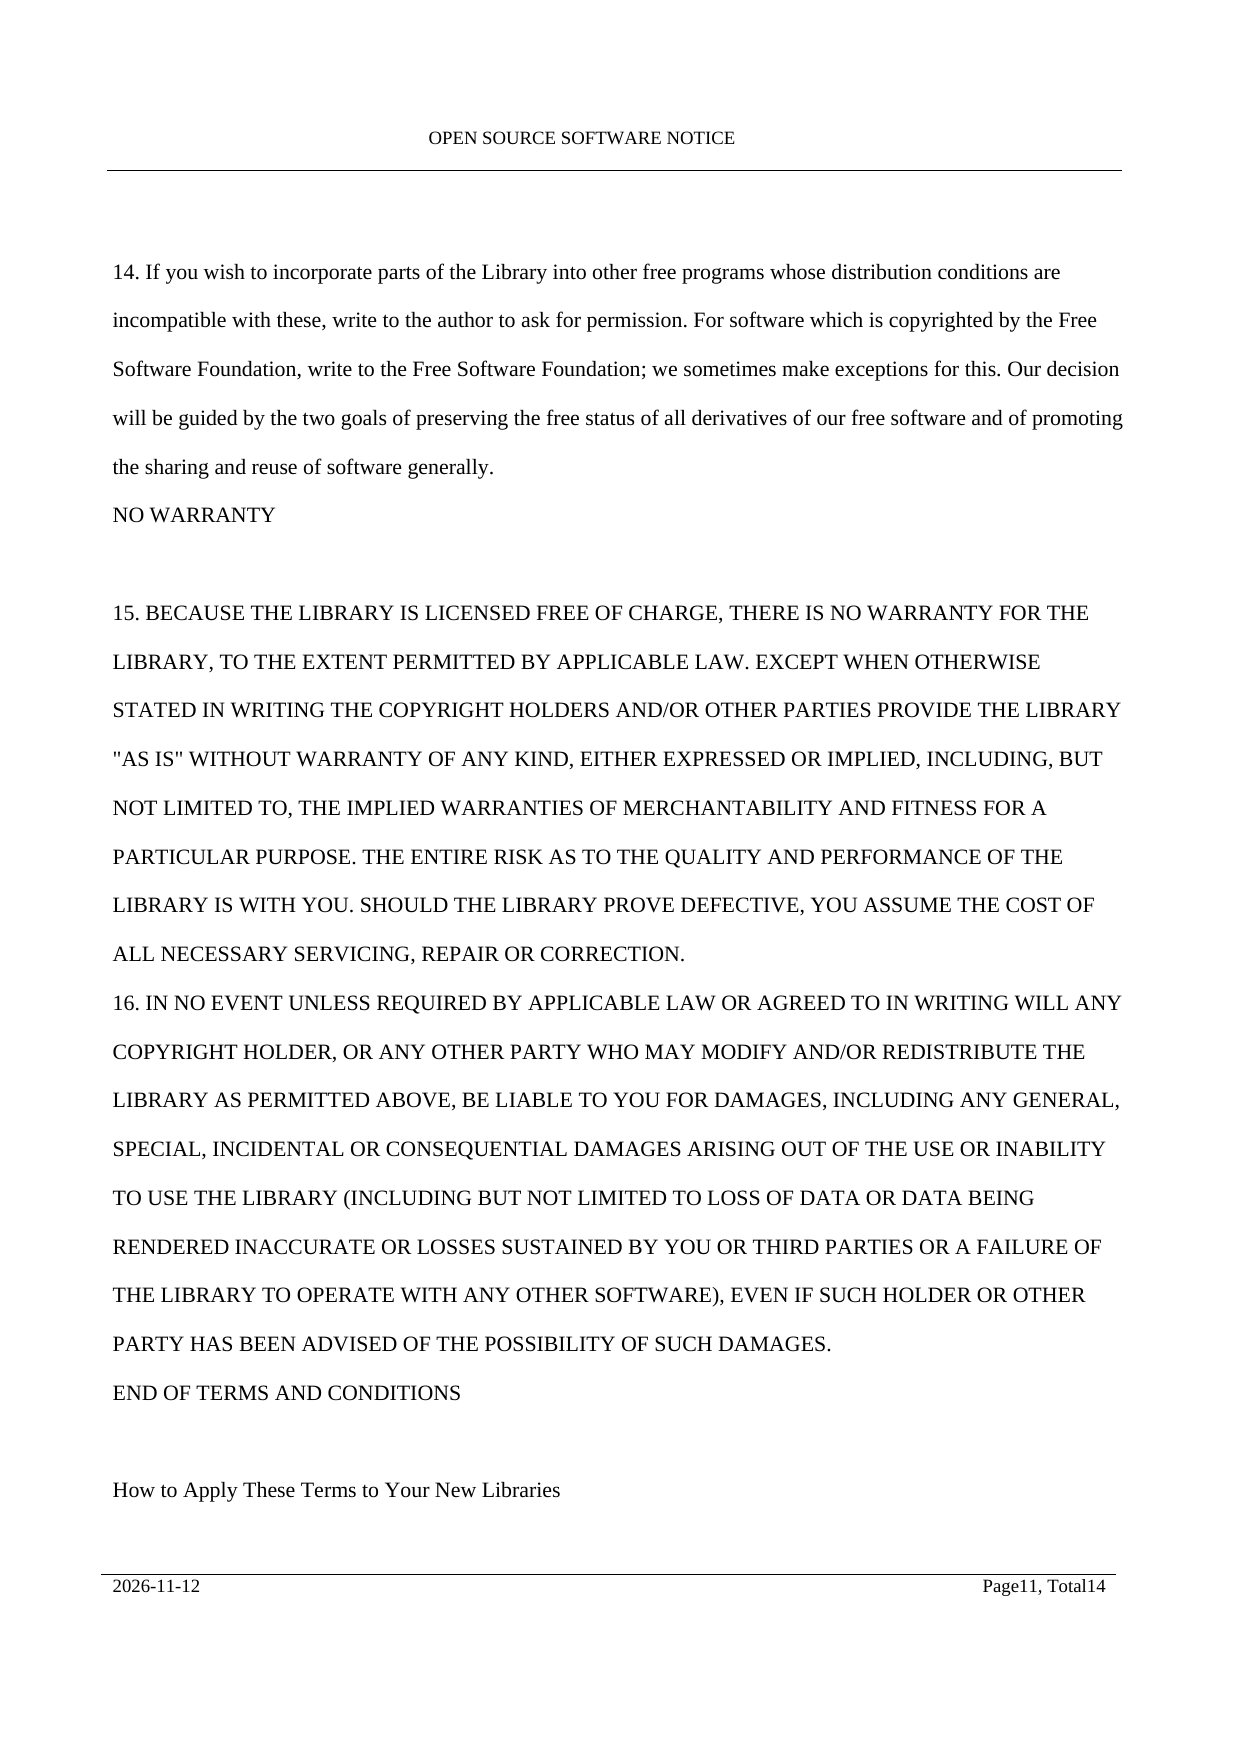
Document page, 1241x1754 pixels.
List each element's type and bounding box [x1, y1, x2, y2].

text [112, 206, 1128, 1506]
